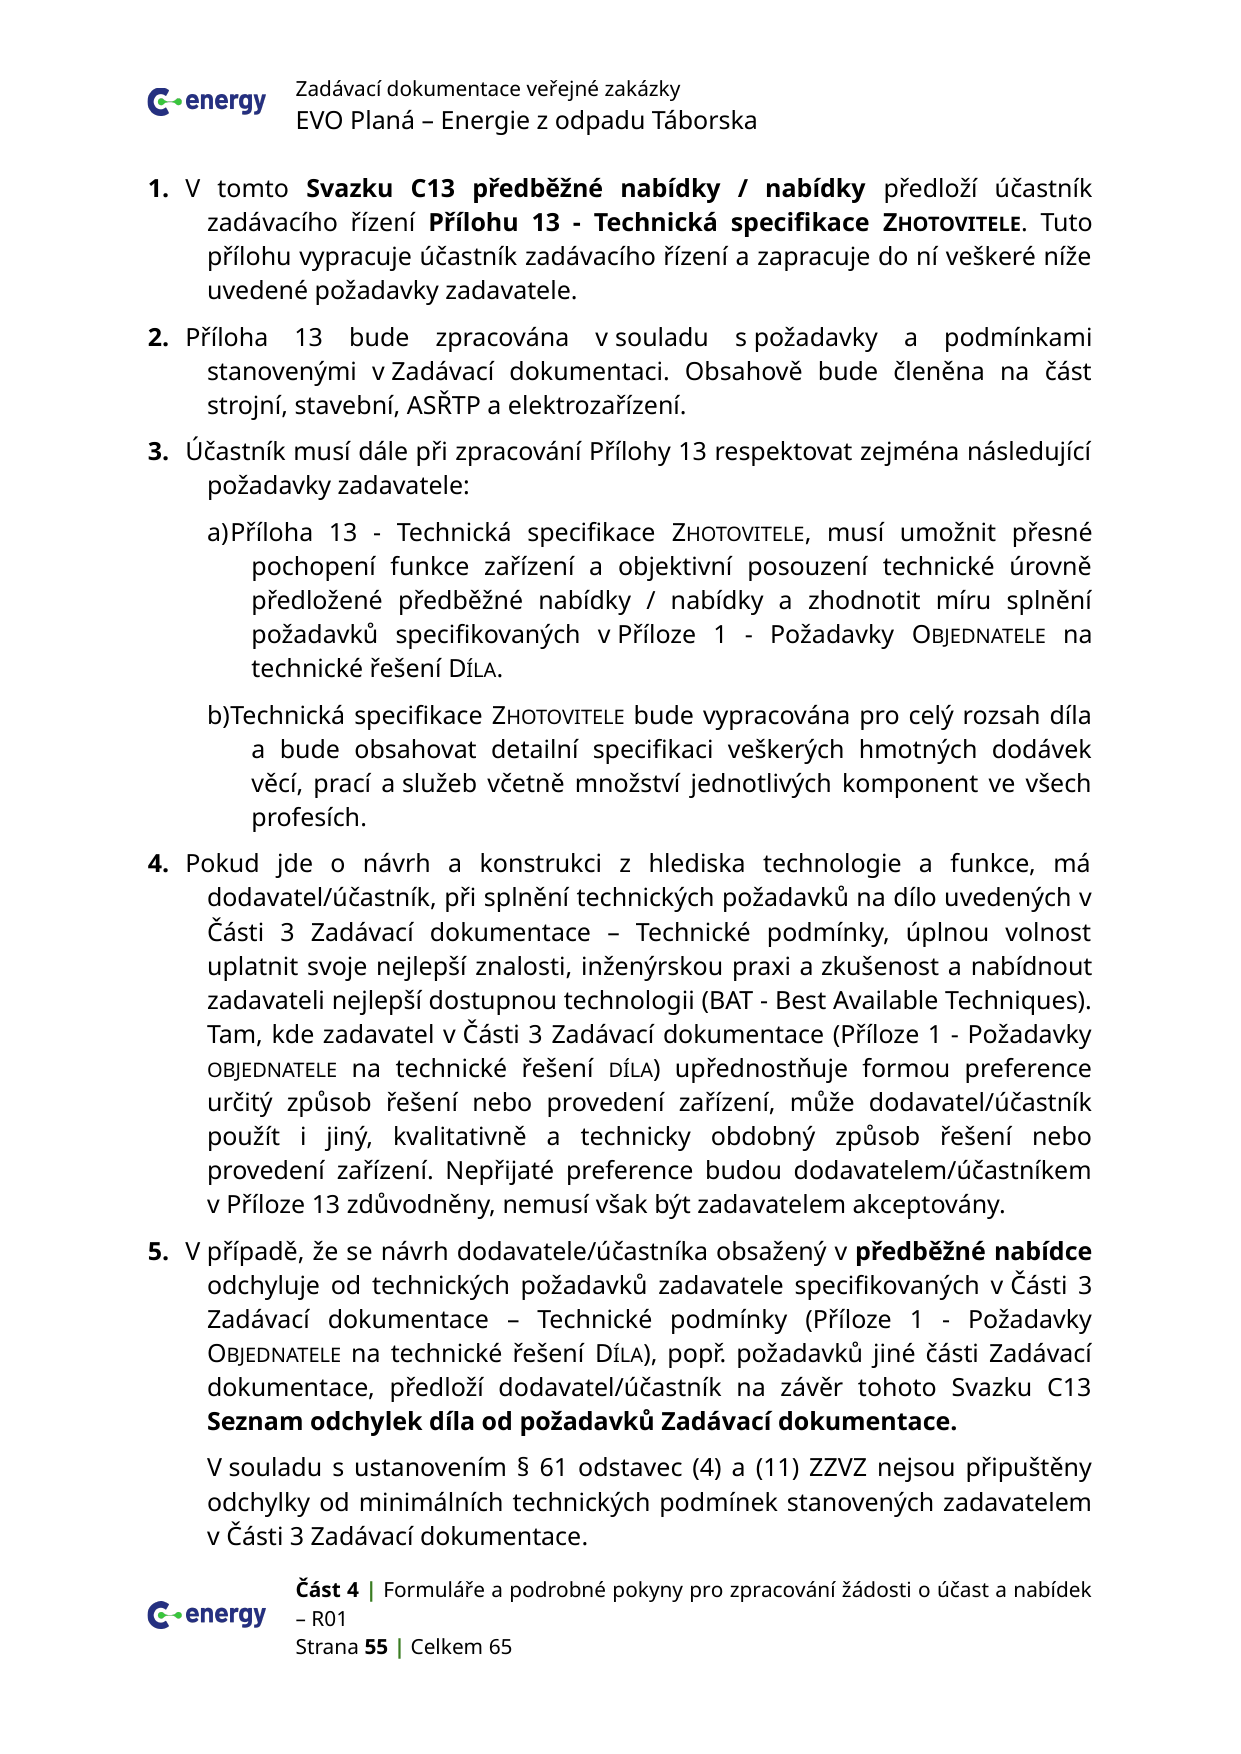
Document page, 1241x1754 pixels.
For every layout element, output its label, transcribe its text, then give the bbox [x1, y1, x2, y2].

picture [147, 88, 266, 116]
list Pokud jde o návrh a konstrukci z hlediska technologie a funkce, má dodavatel/účastník, při splnění technických požadavků na dílo uvedených v Části 3 Zadávací dokumentace – Technické podmínky, úplnou volnost uplatnit svoje nejlepší znalosti, inženýrskou praxi a zkušenost a nabídnout zadavateli nejlepší dostupnou technologii (BAT - Best Available Techniques). Tam, kde zadavatel v Části 3 Zadávací dokumentace (Příloze 1 - Požadavky objednatele na technické řešení díla) upřednostňuje formou preference určitý způsob řešení nebo provedení zařízení, může dodavatel/účastník použít i jiný, kvalitativně a technicky obdobný způsob řešení nebo provedení zařízení. Nepřijaté preference budou dodavatelem/účastníkem v Příloze 13 zdůvodněny, nemusí však být zadavatelem akceptovány. [148, 846, 1092, 1221]
text V souladu s ustanovením § 61 odstavec (4) a (11) ZZVZ nejsou připuštěny odchylky od minimálních technických podmínek stanovených zadavatelem v Části 3 Zadávací dokumentace. [207, 1450, 1092, 1552]
list V tomto Svazku C13 předběžné nabídky / nabídky předloží účastník zadávacího řízení Přílohu 13 - Technická specifikace Zhotovitele. Tuto přílohu vypracuje účastník zadávacího řízení a zapracuje do ní veškeré níže uvedené požadavky zadavatele. [148, 170, 1092, 307]
list Účastník musí dále při zpracování Přílohy 13 respektovat zejména následující požadavky zadavatele: [148, 434, 1092, 502]
list V případě, že se návrh dodavatele/účastníka obsažený v předběžné nabídce odchyluje od technických požadavků zadavatele specifikovaných v Části 3 Zadávací dokumentace – Technické podmínky (Příloze 1 - Požadavky Objednatele na technické řešení Díla), popř. požadavků jiné části Zadávací dokumentace, předloží dodavatel/účastník na závěr tohoto Svazku C13 Seznam odchylek díla od požadavků Zadávací dokumentace. [148, 1233, 1092, 1438]
list Příloha 13 bude zpracována v souladu s požadavky a podmínkami stanovenými v Zadávací dokumentaci. Obsahově bude členěna na část strojní, stavební, ASŘTP a elektrozařízení. [148, 319, 1092, 421]
picture [147, 1601, 266, 1629]
list Technická specifikace Zhotovitele bude vypracována pro celý rozsah díla a bude obsahovat detailní specifikaci veškerých hmotných dodávek věcí, prací a služeb včetně množství jednotlivých komponent ve všech profesích. [207, 697, 1092, 833]
list Příloha 13 - Technická specifikace Zhotovitele, musí umožnit přesné pochopení funkce zařízení a objektivní posouzení technické úrovně předložené předběžné nabídky / nabídky a zhodnotit míru splnění požadavků specifikovaných v Příloze 1 - Požadavky Objednatele na technické řešení Díla. [207, 514, 1092, 685]
